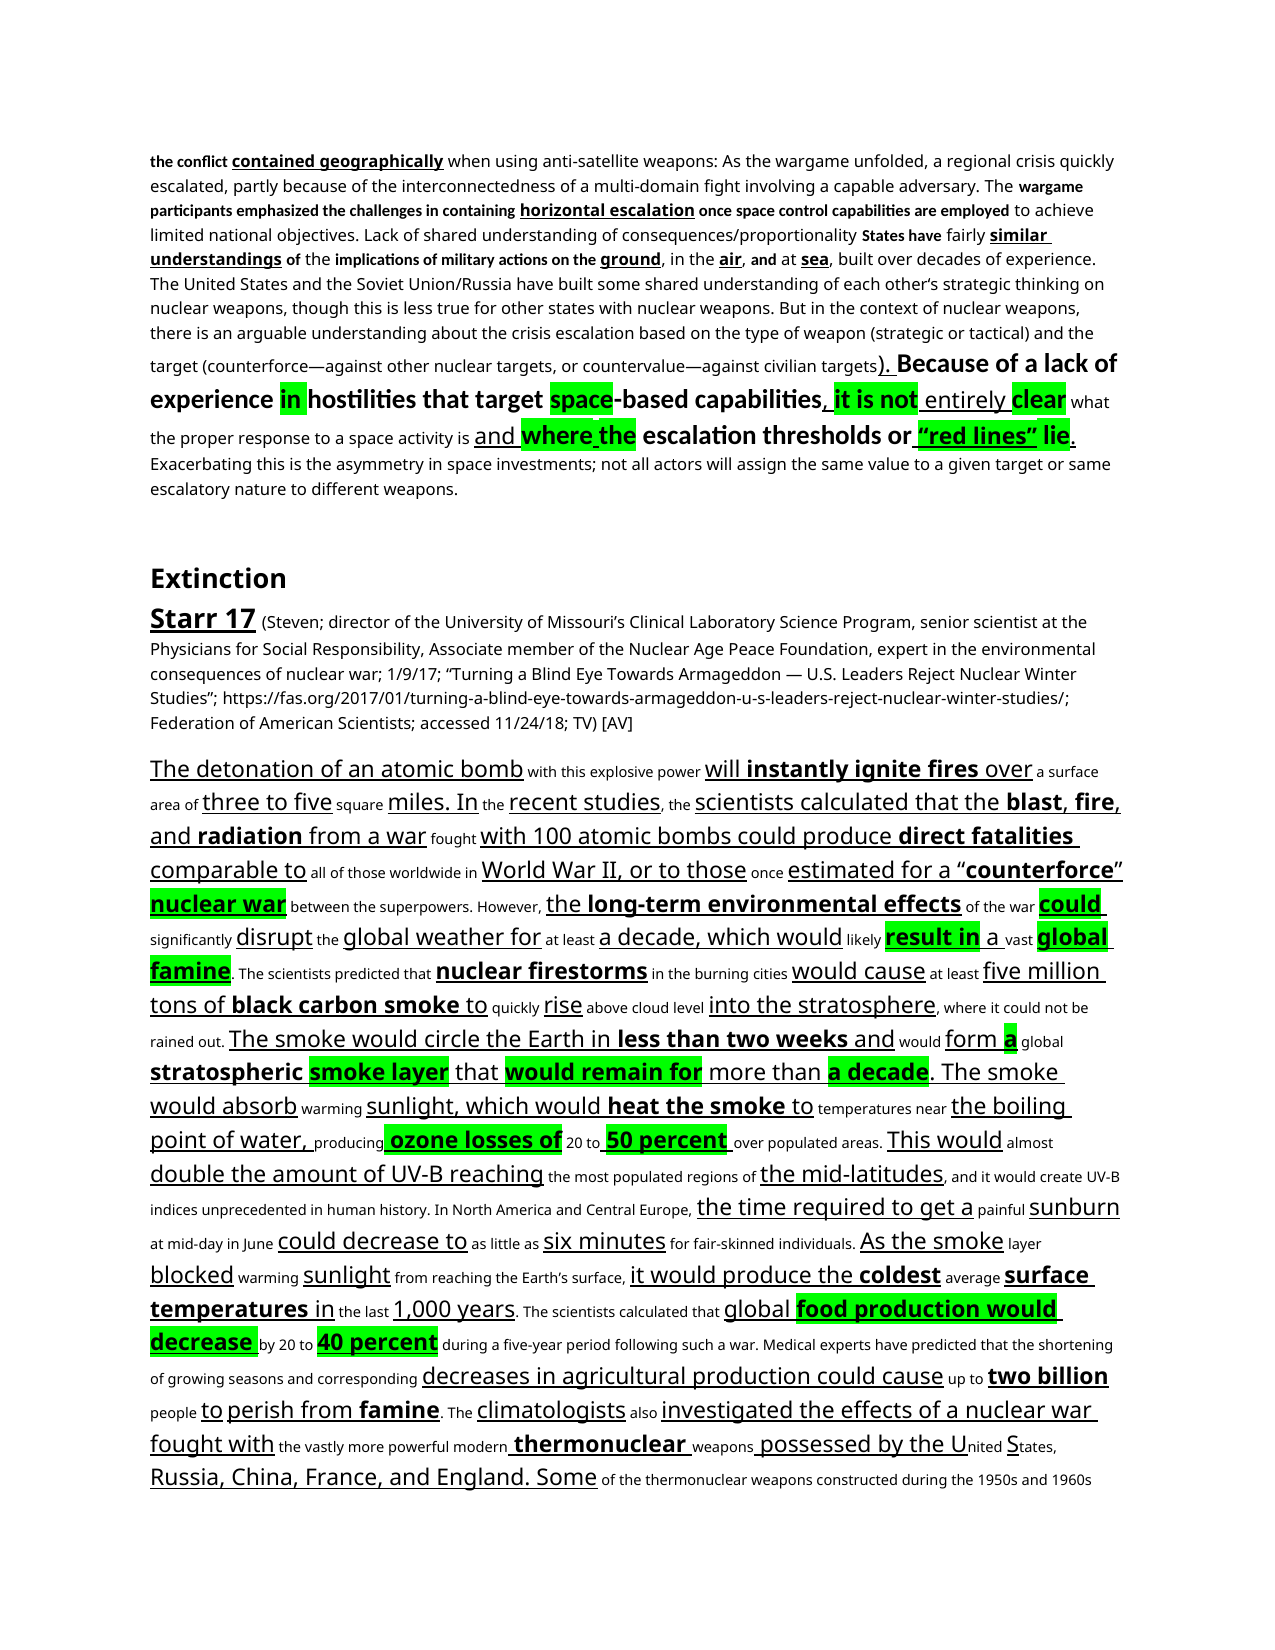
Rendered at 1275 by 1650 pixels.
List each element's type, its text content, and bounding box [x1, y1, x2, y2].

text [150, 752, 1125, 1492]
text Starr 17 (Steven; director of the University of Missouri’s Clinical Laboratory Science Program, senior scientist at the Physicians for Social Responsibility, Associate member of the Nuclear Age Peace Foundation, expert in the environmental consequences of nuclear war; 1/9/17; “Turning a Blind Eye Towards Armageddon — U.S. Leaders Reject Nuclear Winter Studies”; https://fas.org/2017/01/turning-a-blind-eye-towards-armageddon-u-s-leaders-reject-nuclear-winter-studies/; Federation of American Scientists; accessed 11/24/18; TV) [AV] [150, 599, 1125, 734]
subtitle Extinction [150, 559, 1125, 596]
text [150, 150, 1125, 500]
